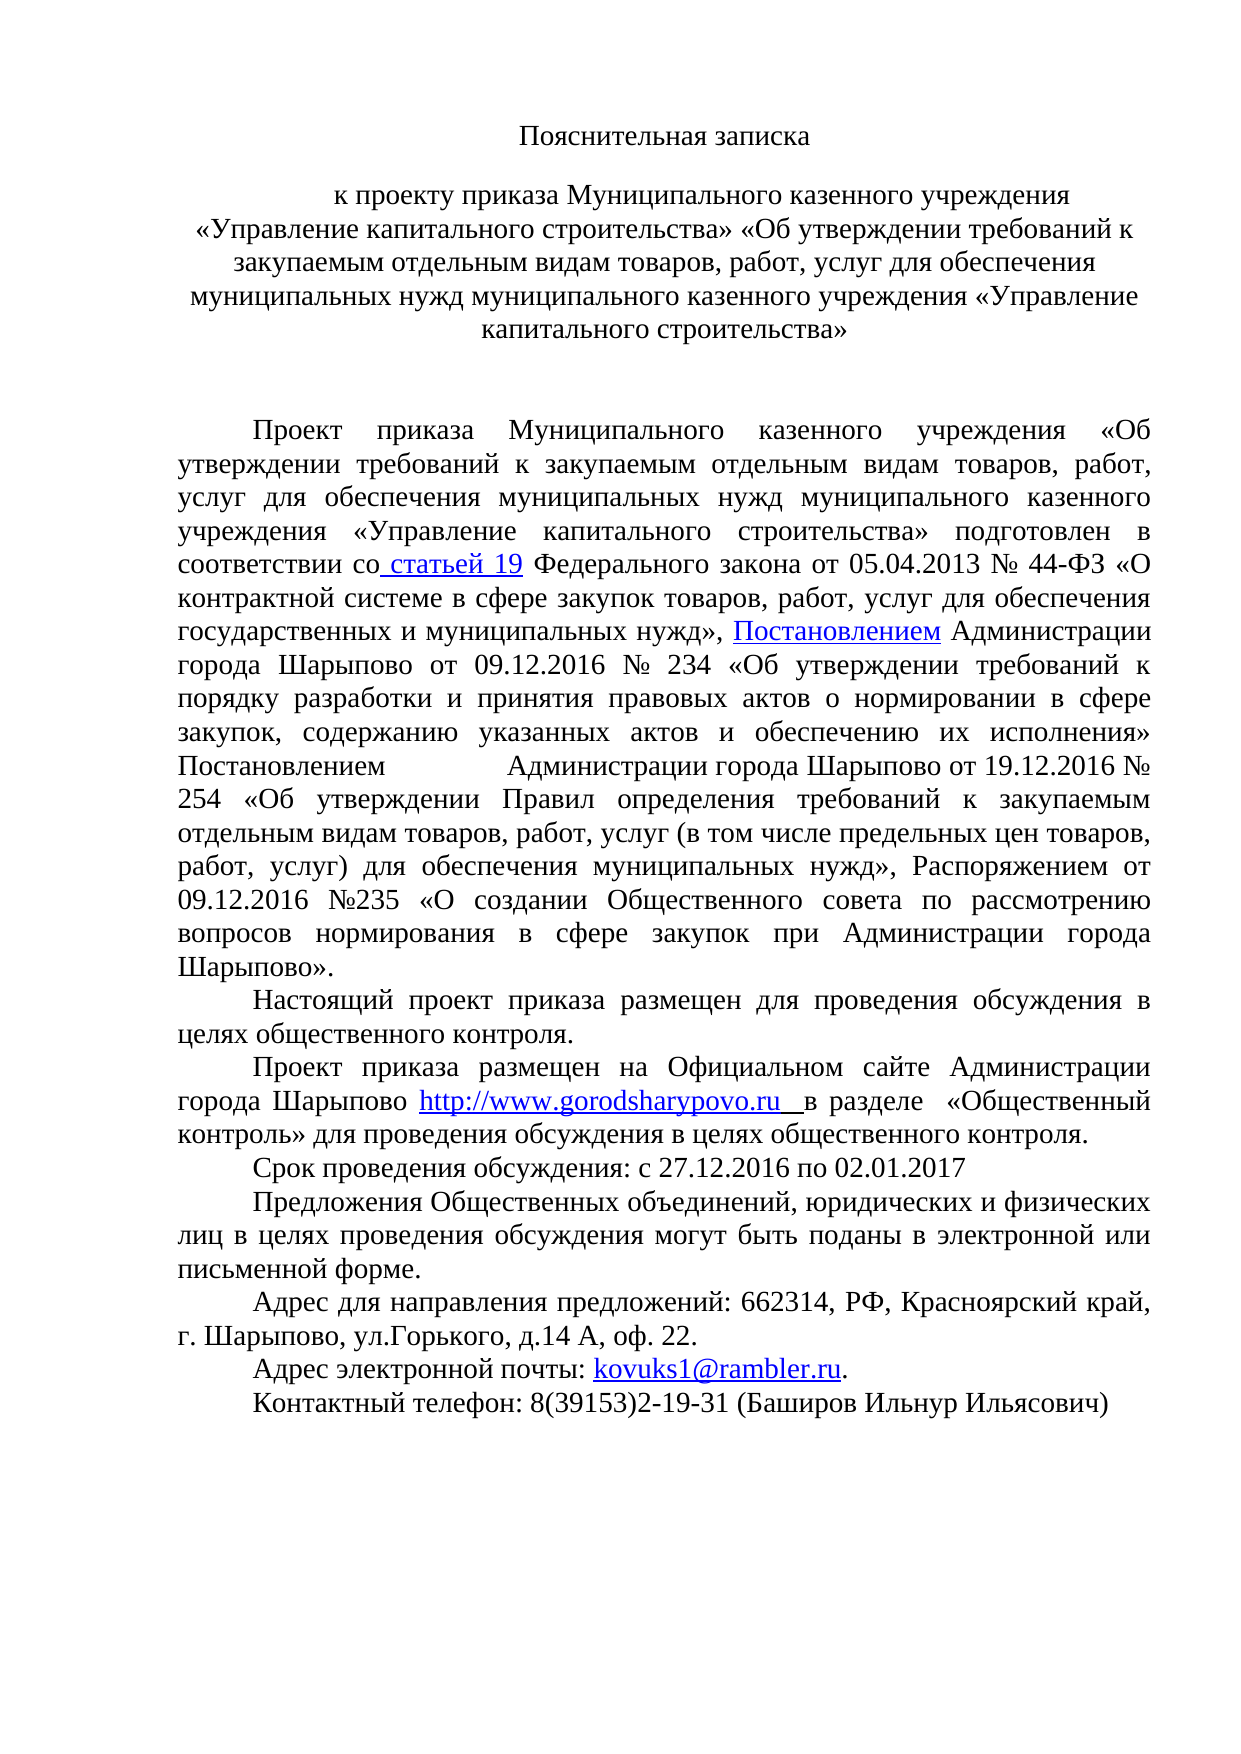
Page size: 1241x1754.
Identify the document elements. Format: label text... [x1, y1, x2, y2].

text Адрес электронной почты: kovuks1@rambler.ru. [177, 1351, 1152, 1385]
text Предложения Общественных объединений, юридических и физических лиц в целях проведения обсуждения могут быть поданы в электронной или письменной форме. [177, 1184, 1152, 1284]
text Адрес для направления предложений: 662314, РФ, Красноярский край, г. Шарыпово, ул.Горького, д.14 А, оф. 22. [177, 1284, 1152, 1351]
text Контактный телефон: 8(39153)2-19-31 (Баширов Ильнур Ильясович) [177, 1385, 1152, 1418]
text Проект приказа Муниципального казенного учреждения «Об утверждении требований к закупаемым отдельным видам товаров, работ, услуг для обеспечения муниципальных нужд муниципального казенного учреждения «Управление капитального строительства» подготовлен в соответствии со статьей 19 Федерального закона от 05.04.2013 № 44-ФЗ «О контрактной системе в сфере закупок товаров, работ, услуг для обеспечения государственных и муниципальных нужд», Постановлением Администрации города Шарыпово от 09.12.2016 № 234 «Об утверждении требований к порядку разработки и принятия правовых актов о нормировании в сфере закупок, содержанию указанных актов и обеспечению их исполнения» Постановлением Администрации города Шарыпово от 19.12.2016 № 254 «Об утверждении Правил определения требований к закупаемым отдельным видам товаров, работ, услуг (в том числе предельных цен товаров, работ, услуг) для обеспечения муниципальных нужд», Распоряжением от 09.12.2016 №235 «О создании Общественного совета по рассмотрению вопросов нормирования в сфере закупок при Администрации города Шарыпово». [177, 412, 1152, 982]
text к проекту приказа Муниципального казенного учреждения «Управление капитального строительства» «Об утверждении требований к закупаемым отдельным видам товаров, работ, услуг для обеспечения муниципальных нужд муниципального казенного учреждения «Управление капитального строительства» [177, 177, 1152, 345]
text Настоящий проект приказа размещен для проведения обсуждения в целях общественного контроля. [177, 982, 1152, 1049]
text Срок проведения обсуждения: с 27.12.2016 по 02.01.2017 [177, 1150, 1152, 1184]
text Проект приказа размещен на Официальном сайте Администрации города Шарыпово http://www.gorodsharypovo.ru в разделе «Общественный контроль» для проведения обсуждения в целях общественного контроля. [177, 1049, 1152, 1150]
text Пояснительная записка [177, 118, 1152, 152]
